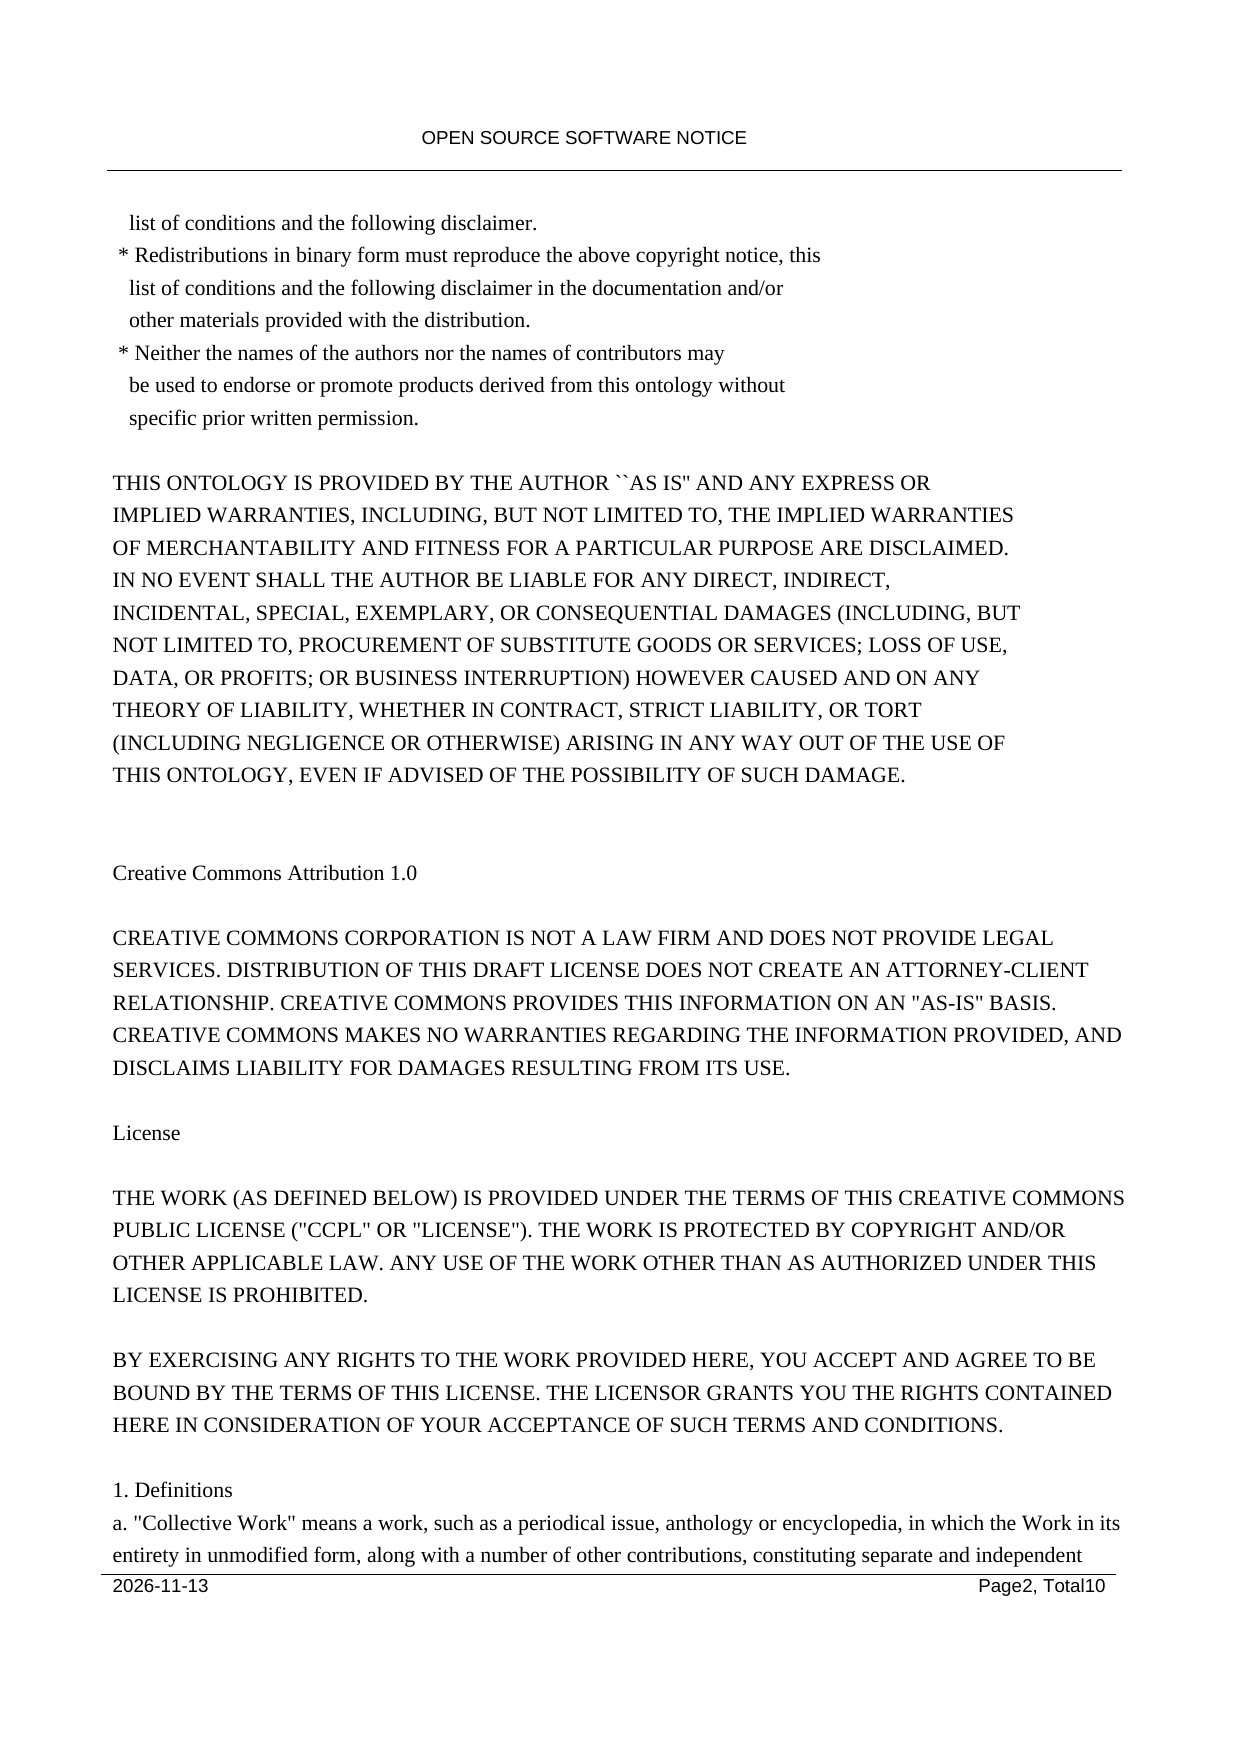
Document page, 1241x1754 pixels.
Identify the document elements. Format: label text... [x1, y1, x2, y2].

text (INCLUDING NEGLIGENCE OR OTHERWISE) ARISING IN ANY WAY OUT OF THE USE OF [112, 726, 1128, 759]
text IMPLIED WARRANTIES, INCLUDING, BUT NOT LIMITED TO, THE IMPLIED WARRANTIES [112, 499, 1128, 531]
text list of conditions and the following disclaimer in the documentation and/or [112, 271, 1128, 304]
text THEORY OF LIABILITY, WHETHER IN CONTRACT, STRICT LIABILITY, OR TORT [112, 694, 1128, 726]
text IN NO EVENT SHALL THE AUTHOR BE LIABLE FOR ANY DIRECT, INDIRECT, [112, 564, 1128, 596]
text OF MERCHANTABILITY AND FITNESS FOR A PARTICULAR PURPOSE ARE DISCLAIMED. [112, 531, 1128, 564]
text other materials provided with the distribution. [112, 304, 1128, 336]
text DATA, OR PROFITS; OR BUSINESS INTERRUPTION) HOWEVER CAUSED AND ON ANY [112, 661, 1128, 694]
text list of conditions and the following disclaimer. [112, 206, 1128, 239]
text be used to endorse or promote products derived from this ontology without [112, 369, 1128, 401]
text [112, 759, 1128, 1571]
text INCIDENTAL, SPECIAL, EXEMPLARY, OR CONSEQUENTIAL DAMAGES (INCLUDING, BUT [112, 596, 1128, 629]
text NOT LIMITED TO, PROCUREMENT OF SUBSTITUTE GOODS OR SERVICES; LOSS OF USE, [112, 629, 1128, 661]
text * Neither the names of the authors nor the names of contributors may [112, 336, 1128, 369]
text * Redistributions in binary form must reproduce the above copyright notice, this [112, 239, 1128, 271]
text specific prior written permission. [112, 401, 1128, 434]
text THIS ONTOLOGY IS PROVIDED BY THE AUTHOR ``AS IS'' AND ANY EXPRESS OR [112, 466, 1128, 499]
